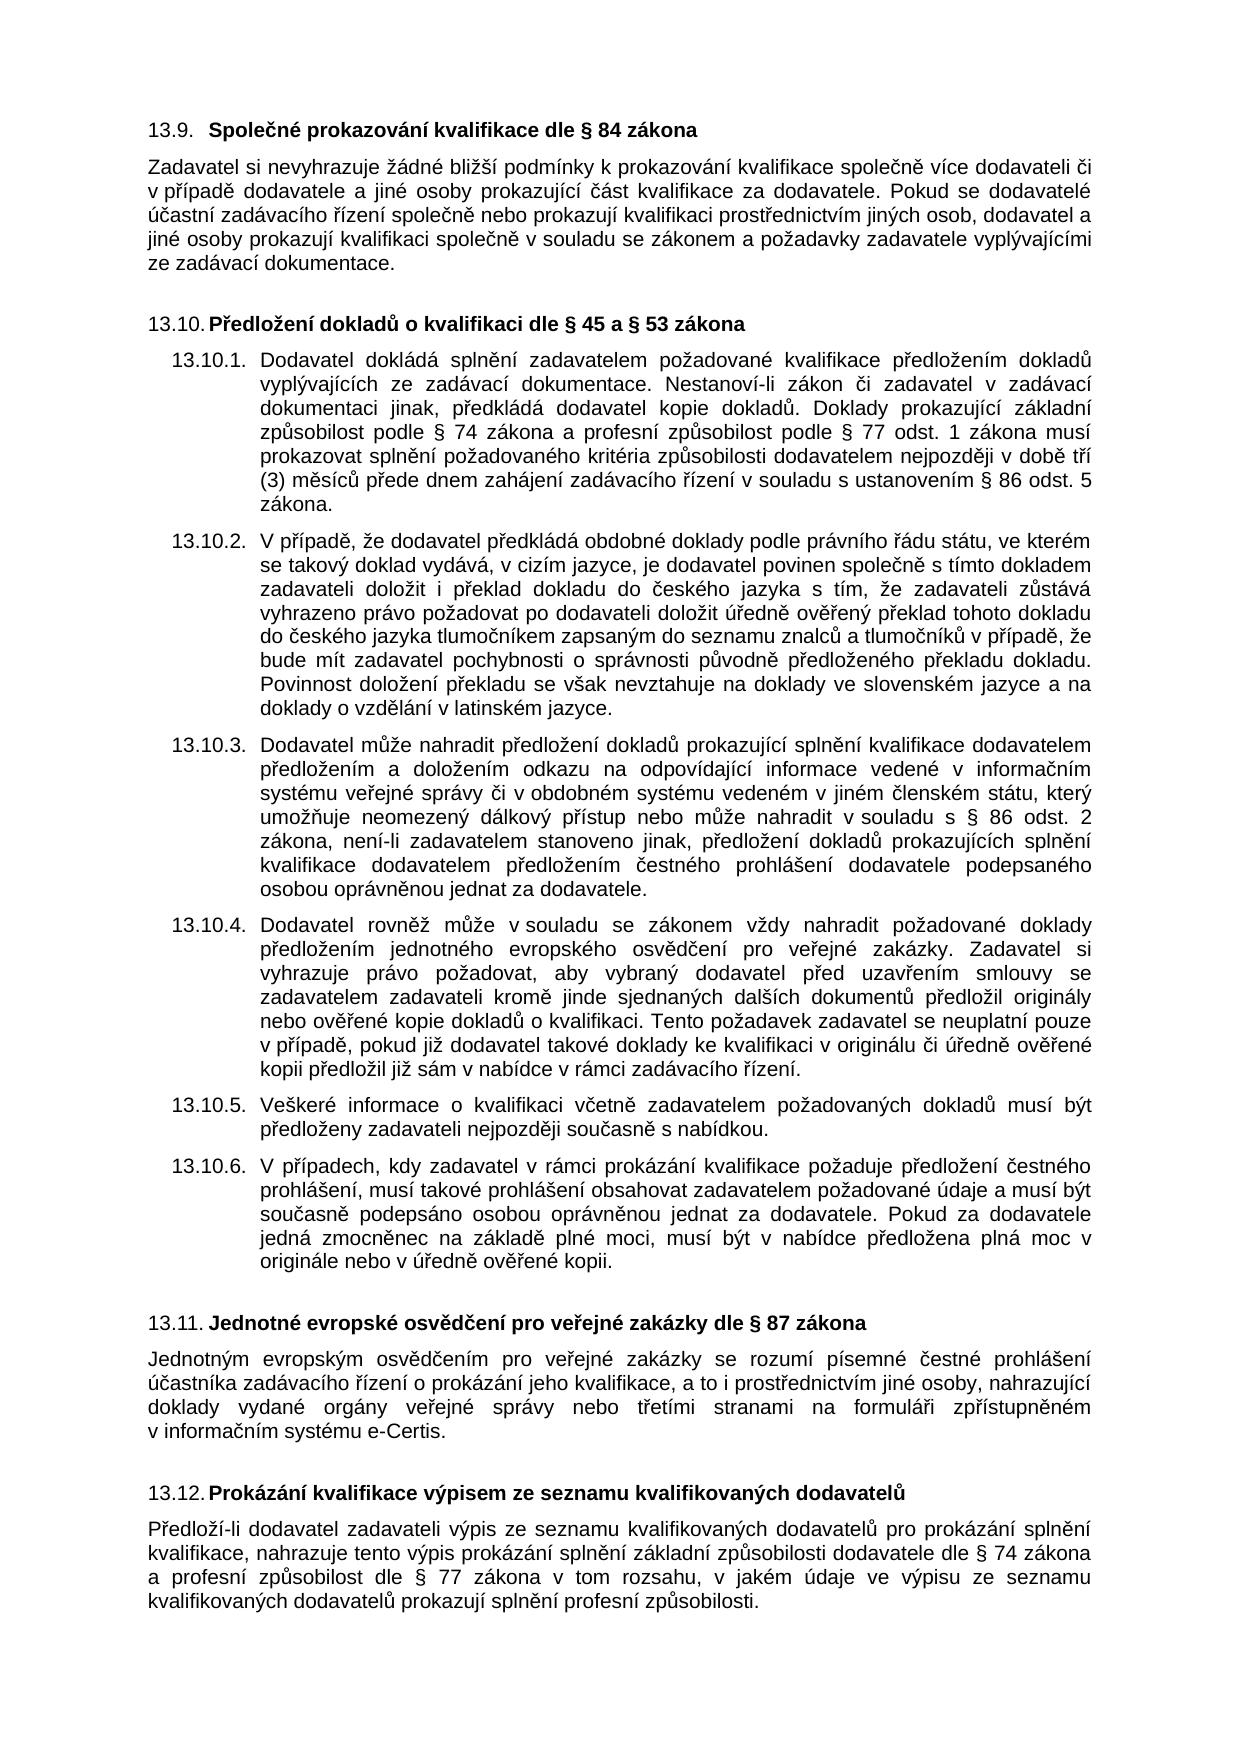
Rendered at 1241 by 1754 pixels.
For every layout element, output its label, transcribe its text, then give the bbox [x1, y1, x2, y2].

subtitle Společné prokazování kvalifikace dle § 84 zákona [148, 118, 1092, 142]
text Jednotným evropským osvědčením pro veřejné zakázky se rozumí písemné čestné prohlášení účastníka zadávacího řízení o prokázání jeho kvalifikace, a to i prostřednictvím jiné osoby, nahrazující doklady vydané orgány veřejné správy nebo třetími stranami na formuláři zpřístupněném v informačním systému e-Certis. [148, 1347, 1092, 1443]
text Zadavatel si nevyhrazuje žádné bližší podmínky k prokazování kvalifikace společně více dodavateli či v případě dodavatele a jiné osoby prokazující část kvalifikace za dodavatele. Pokud se dodavatelé účastní zadávacího řízení společně nebo prokazují kvalifikaci prostřednictvím jiných osob, dodavatel a jiné osoby prokazují kvalifikaci společně v souladu se zákonem a požadavky zadavatele vyplývajícími ze zadávací dokumentace. [148, 154, 1092, 274]
list Veškeré informace o kvalifikaci včetně zadavatelem požadovaných dokladů musí být předloženy zadavateli nejpozději současně s nabídkou. [171, 1093, 1092, 1141]
subtitle Prokázání kvalifikace výpisem ze seznamu kvalifikovaných dodavatelů [148, 1481, 1092, 1504]
list V případech, kdy zadavatel v rámci prokázání kvalifikace požaduje předložení čestného prohlášení, musí takové prohlášení obsahovat zadavatelem požadované údaje a musí být současně podepsáno osobou oprávněnou jednat za dodavatele. Pokud za dodavatele jedná zmocněnec na základě plné moci, musí být v nabídce předložena plná moc v originále nebo v úředně ověřené kopii. [171, 1153, 1092, 1273]
list Dodavatel dokládá splnění zadavatelem požadované kvalifikace předložením dokladů vyplývajících ze zadávací dokumentace. Nestanoví-li zákon či zadavatel v zadávací dokumentaci jinak, předkládá dodavatel kopie dokladů. Doklady prokazující základní způsobilost podle § 74 zákona a profesní způsobilost podle § 77 odst. 1 zákona musí prokazovat splnění požadovaného kritéria způsobilosti dodavatelem nejpozději v době tří (3) měsíců přede dnem zahájení zadávacího řízení v souladu s ustanovením § 86 odst. 5 zákona. [171, 348, 1092, 516]
text Předloží-li dodavatel zadavateli výpis ze seznamu kvalifikovaných dodavatelů pro prokázání splnění kvalifikace, nahrazuje tento výpis prokázání splnění základní způsobilosti dodavatele dle § 74 zákona a profesní způsobilost dle § 77 zákona v tom rozsahu, v jakém údaje ve výpisu ze seznamu kvalifikovaných dodavatelů prokazují splnění profesní způsobilosti. [148, 1517, 1092, 1613]
list Dodavatel rovněž může v souladu se zákonem vždy nahradit požadované doklady předložením jednotného evropského osvědčení pro veřejné zakázky. Zadavatel si vyhrazuje právo požadovat, aby vybraný dodavatel před uzavřením smlouvy se zadavatelem zadavateli kromě jinde sjednaných dalších dokumentů předložil originály nebo ověřené kopie dokladů o kvalifikaci. Tento požadavek zadavatel se neuplatní pouze v případě, pokud již dodavatel takové doklady ke kvalifikaci v originálu či úředně ověřené kopii předložil již sám v nabídce v rámci zadávacího řízení. [171, 913, 1092, 1081]
subtitle Jednotné evropské osvědčení pro veřejné zakázky dle § 87 zákona [148, 1311, 1092, 1335]
subtitle Předložení dokladů o kvalifikaci dle § 45 a § 53 zákona [148, 312, 1092, 336]
list V případě, že dodavatel předkládá obdobné doklady podle právního řádu státu, ve kterém se takový doklad vydává, v cizím jazyce, je dodavatel povinen společně s tímto dokladem zadavateli doložit i překlad dokladu do českého jazyka s tím, že zadavateli zůstává vyhrazeno právo požadovat po dodavateli doložit úředně ověřený překlad tohoto dokladu do českého jazyka tlumočníkem zapsaným do seznamu znalců a tlumočníků v případě, že bude mít zadavatel pochybnosti o správnosti původně předloženého překladu dokladu. Povinnost doložení překladu se však nevztahuje na doklady ve slovenském jazyce a na doklady o vzdělání v latinském jazyce. [171, 528, 1092, 720]
list Dodavatel může nahradit předložení dokladů prokazující splnění kvalifikace dodavatelem předložením a doložením odkazu na odpovídající informace vedené v informačním systému veřejné správy či v obdobném systému vedeném v jiném členském státu, který umožňuje neomezený dálkový přístup nebo může nahradit v souladu s § 86 odst. 2 zákona, není-li zadavatelem stanoveno jinak, předložení dokladů prokazujících splnění kvalifikace dodavatelem předložením čestného prohlášení dodavatele podepsaného osobou oprávněnou jednat za dodavatele. [171, 733, 1092, 900]
